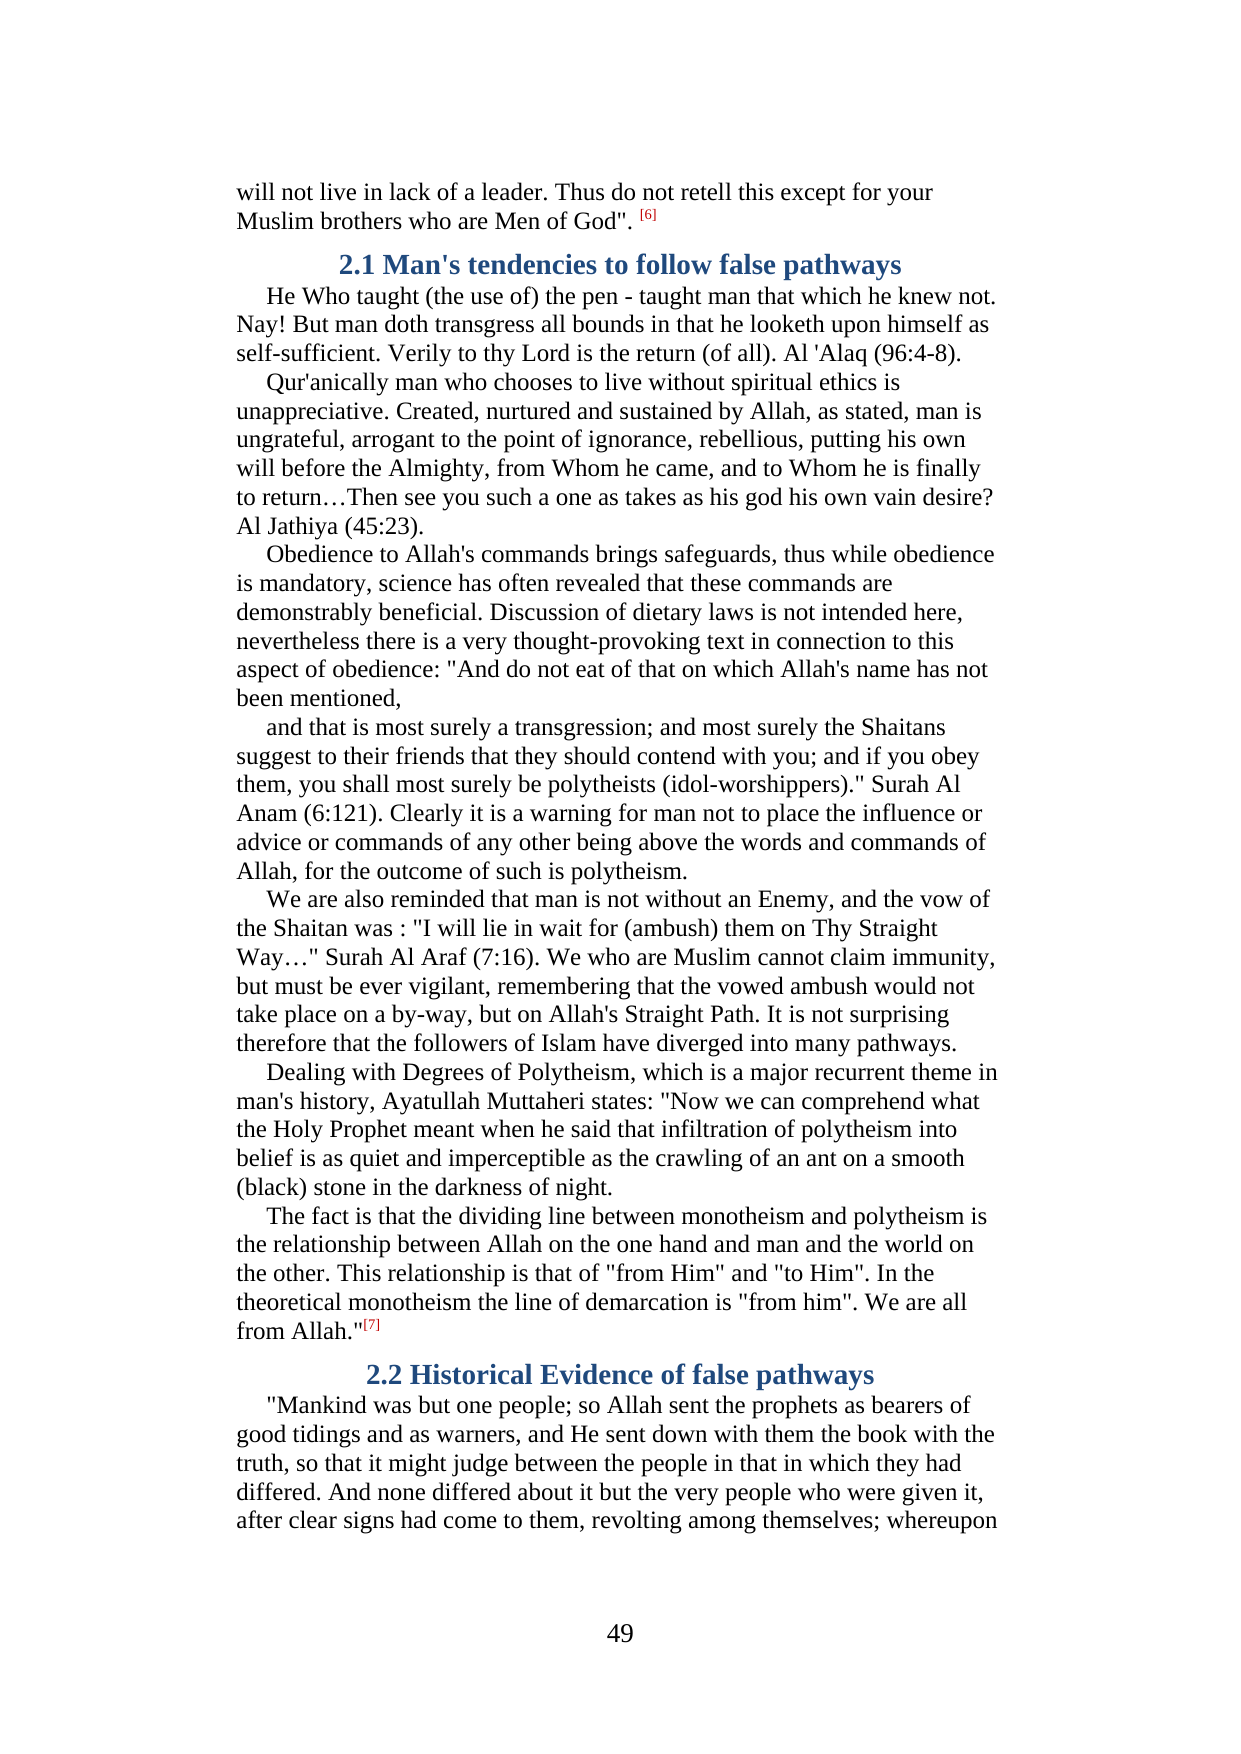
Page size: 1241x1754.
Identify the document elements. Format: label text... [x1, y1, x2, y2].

text Qur'anically man who chooses to live without spiritual ethics is unappreciative. Created, nurtured and sustained by Allah, as stated, man is ungrateful, arrogant to the point of ignorance, rebellious, putting his own will before the Almighty, from Whom he came, and to Whom he is finally to return…Then see you such a one as takes as his god his own vain desire? Al Jathiya (45:23). [236, 367, 1004, 539]
text He Who taught (the use of) the pen - taught man that which he knew not. Nay! But man doth transgress all bounds in that he looketh upon himself as self-sufficient. Verily to thy Lord is the return (of all). Al 'Alaq (96:4-8). [236, 281, 1004, 367]
text and that is most surely a transgression; and most surely the Shaitans suggest to their friends that they should contend with you; and if you obey them, you shall most surely be polytheists (idol-worshippers)." Surah Al Anam (6:121). Clearly it is a warning for man not to place the influence or advice or commands of any other being above the words and commands of Allah, for the outcome of such is polytheism. [236, 712, 1004, 884]
text We are also reminded that man is not without an Enemy, and the vow of the Shaitan was : "I will lie in wait for (ambush) them on Thy Straight Way…" Surah Al Araf (7:16). We who are Muslim cannot claim immunity, but must be ever vigilant, remembering that the vowed ambush would not take place on a by-way, but on Allah's Straight Path. It is not surprising therefore that the followers of Islam have diverged into many pathways. [236, 884, 1004, 1057]
subtitle 2.1 Man's tendencies to follow false pathways [236, 247, 1004, 281]
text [236, 1391, 1004, 1534]
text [236, 177, 1004, 235]
text The fact is that the dividing line between monotheism and polytheism is the relationship between Allah on the one hand and man and the world on the other. This relationship is that of "from Him" and "to Him". In the theoretical monotheism the line of demarcation is "from him". We are all from Allah."[7] [236, 1201, 1004, 1344]
subtitle 2.2 Historical Evidence of false pathways [236, 1357, 1004, 1391]
text Dealing with Degrees of Polytheism, which is a major recurrent theme in man's history, Ayatullah Muttaheri states: "Now we can comprehend what the Holy Prophet meant when he said that infiltration of polytheism into belief is as quiet and imperceptible as the crawling of an ant on a smooth (black) stone in the darkness of night. [236, 1057, 1004, 1201]
text Obedience to Allah's commands brings safeguards, thus while obedience is mandatory, science has often revealed that these commands are demonstrably beneficial. Discussion of dietary laws is not intended here, nevertheless there is a very thought-provoking text in connection to this aspect of obedience: "And do not eat of that on which Allah's name has not been mentioned, [236, 539, 1004, 712]
